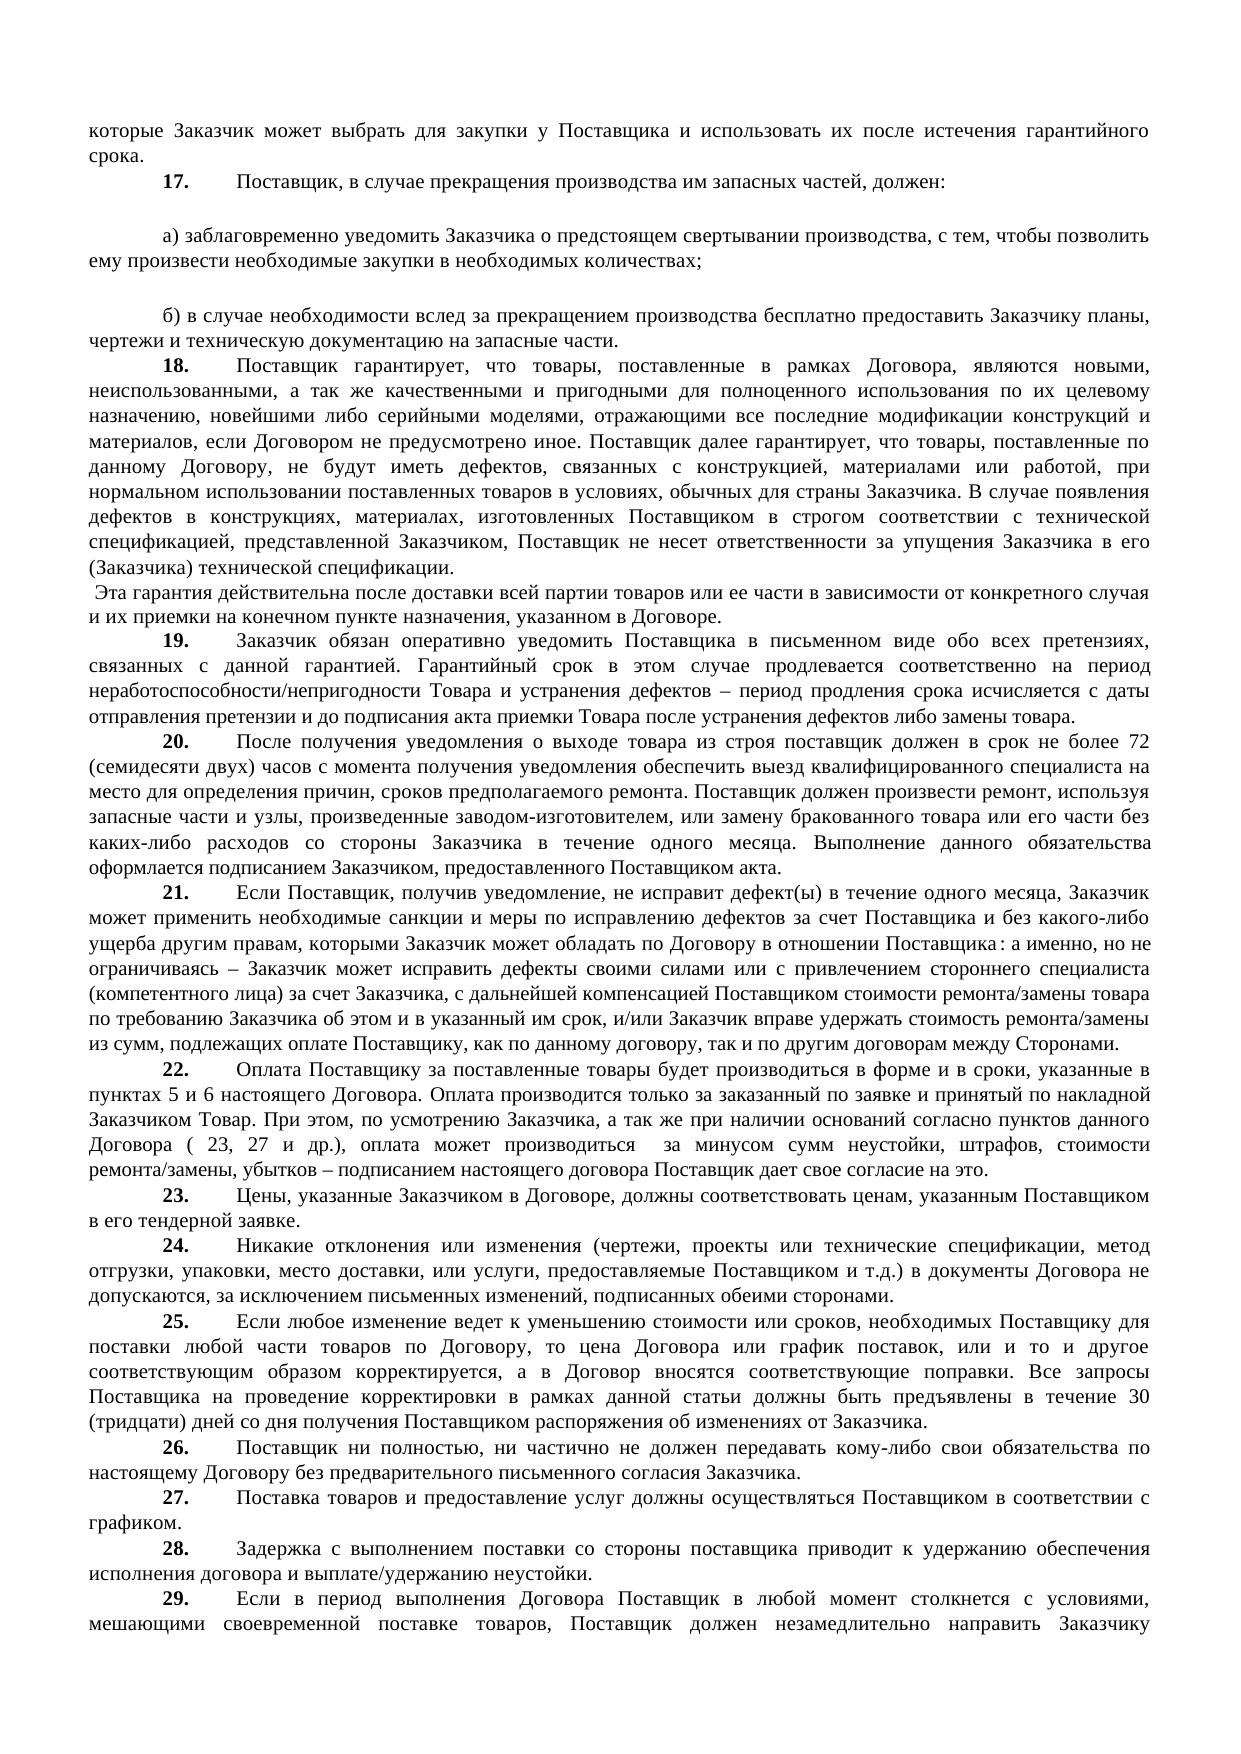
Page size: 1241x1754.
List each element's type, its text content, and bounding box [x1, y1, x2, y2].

list Поставщик гарантирует, что товары, поставленные в рамках Договора, являются новыми, неиспользованными, а так же качественными и пригодными для полноценного использования по их целевому назначению, новейшими либо серийными моделями, отражающими все последние модификации конструкций и материалов, если Договором не предусмотрено иное. Поставщик далее гарантирует, что товары, поставленные по данному Договору, не будут иметь дефектов, связанных с конструкцией, материалами или работой, при нормальном использовании поставленных товаров в условиях, обычных для страны Заказчика. В случае появления дефектов в конструкциях, материалах, изготовленных Поставщиком в строгом соответствии с технической спецификацией, представленной Заказчиком, Поставщик не несет ответственности за упущения Заказчика в его (Заказчика) технической спецификации. [89, 353, 1152, 579]
list Оплата Поставщику за поставленные товары будет производиться в форме и в сроки, указанные в пунктах 5 и 6 настоящего Договора. Оплата производится только за заказанный по заявке и принятый по накладной Заказчиком Товар. При этом, по усмотрению Заказчика, а так же при наличии оснований согласно пунктов данного Договора ( 23, 27 и др.), оплата может производиться за минусом сумм неустойки, штрафов, стоимости ремонта/замены, убытков – подписанием настоящего договора Поставщик дает свое согласие на это. [89, 1056, 1152, 1181]
text Эта гарантия действительна после доставки всей партии товаров или ее части в зависимости от конкретного случая и их приемки на конечном пункте назначения, указанном в Договоре. [89, 580, 1152, 628]
list После получения уведомления о выходе товара из строя поставщик должен в срок не более 72 (семидесяти двух) часов с момента получения уведомления обеспечить выезд квалифицированного специалиста на место для определения причин, сроков предполагаемого ремонта. Поставщик должен произвести ремонт, используя запасные части и узлы, произведенные заводом-изготовителем, или замену бракованного товара или его части без каких-либо расходов со стороны Заказчика в течение одного месяца. Выполнение данного обязательства оформлается подписанием Заказчиком, предоставленного Поставщиком акта. [89, 729, 1152, 879]
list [89, 118, 1152, 167]
list Поставщик, в случае прекращения производства им запасных частей, должен: [89, 168, 1152, 193]
list Если Поставщик, получив уведомление, не исправит дефект(ы) в течение одного месяца, Заказчик может применить необходимые санкции и меры по исправлению дефектов за счет Поставщика и без какого-либо ущерба другим правам, которыми Заказчик может обладать по Договору в отношении Поставщика: а именно, но не ограничиваясь – Заказчик может исправить дефекты своими силами или с привлечением стороннего специалиста (компетентного лица) за счет Заказчика, с дальнейшей компенсацией Поставщиком стоимости ремонта/замены товара по требованию Заказчика об этом и в указанный им срок, и/или Заказчик вправе удержать стоимость ремонта/замены из сумм, подлежащих оплате Поставщику, как по данному договору, так и по другим договорам между Сторонами. [89, 880, 1152, 1055]
list Цены, указанные Заказчиком в Договоре, должны соответствовать ценам, указанным Поставщиком в его тендерной заявке. [89, 1182, 1152, 1232]
list Никакие отклонения или изменения (чертежи, проекты или технические спецификации, метод отгрузки, упаковки, место доставки, или услуги, предоставляемые Поставщиком и т.д.) в документы Договора не допускаются, за исключением письменных изменений, подписанных обеими сторонами. [89, 1233, 1152, 1307]
list Задержка с выполнением поставки со стороны поставщика приводит к удержанию обеспечения исполнения договора и выплате/удержанию неустойки. [89, 1535, 1152, 1585]
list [89, 1586, 1152, 1635]
text а) заблаговременно уведомить Заказчика о предстоящем свертывании производства, с тем, чтобы позволить ему произвести необходимые закупки в необходимых количествах; [89, 223, 1152, 272]
list Если любое изменение ведет к уменьшению стоимости или сроков, необходимых Поставщику для поставки любой части товаров по Договору, то цена Договора или график поставок, или и то и другое соответствующим образом корректируется, а в Договор вносятся соответствующие поправки. Все запросы Поставщика на проведение корректировки в рамках данной статьи должны быть предъявлены в течение 30 (тридцати) дней со дня получения Поставщиком распоряжения об изменениях от Заказчика. [89, 1308, 1152, 1433]
list Поставщик ни полностью, ни частично не должен передавать кому-либо свои обязательства по настоящему Договору без предварительного письменного согласия Заказчика. [89, 1434, 1152, 1484]
list Заказчик обязан оперативно уведомить Поставщика в письменном виде обо всех претензиях, связанных с данной гарантией. Гарантийный срок в этом случае продлевается соответственно на период неработоспособности/непригодности Товара и устранения дефектов – период продления срока исчисляется с даты отправления претензии и до подписания акта приемки Товара после устранения дефектов либо замены товара. [89, 628, 1152, 728]
text б) в случае необходимости вслед за прекращением производства бесплатно предоставить Заказчику планы, чертежи и техническую документацию на запасные части. [89, 302, 1152, 352]
list Поставка товаров и предоставление услуг должны осуществляться Поставщиком в соответствии с графиком. [89, 1485, 1152, 1534]
